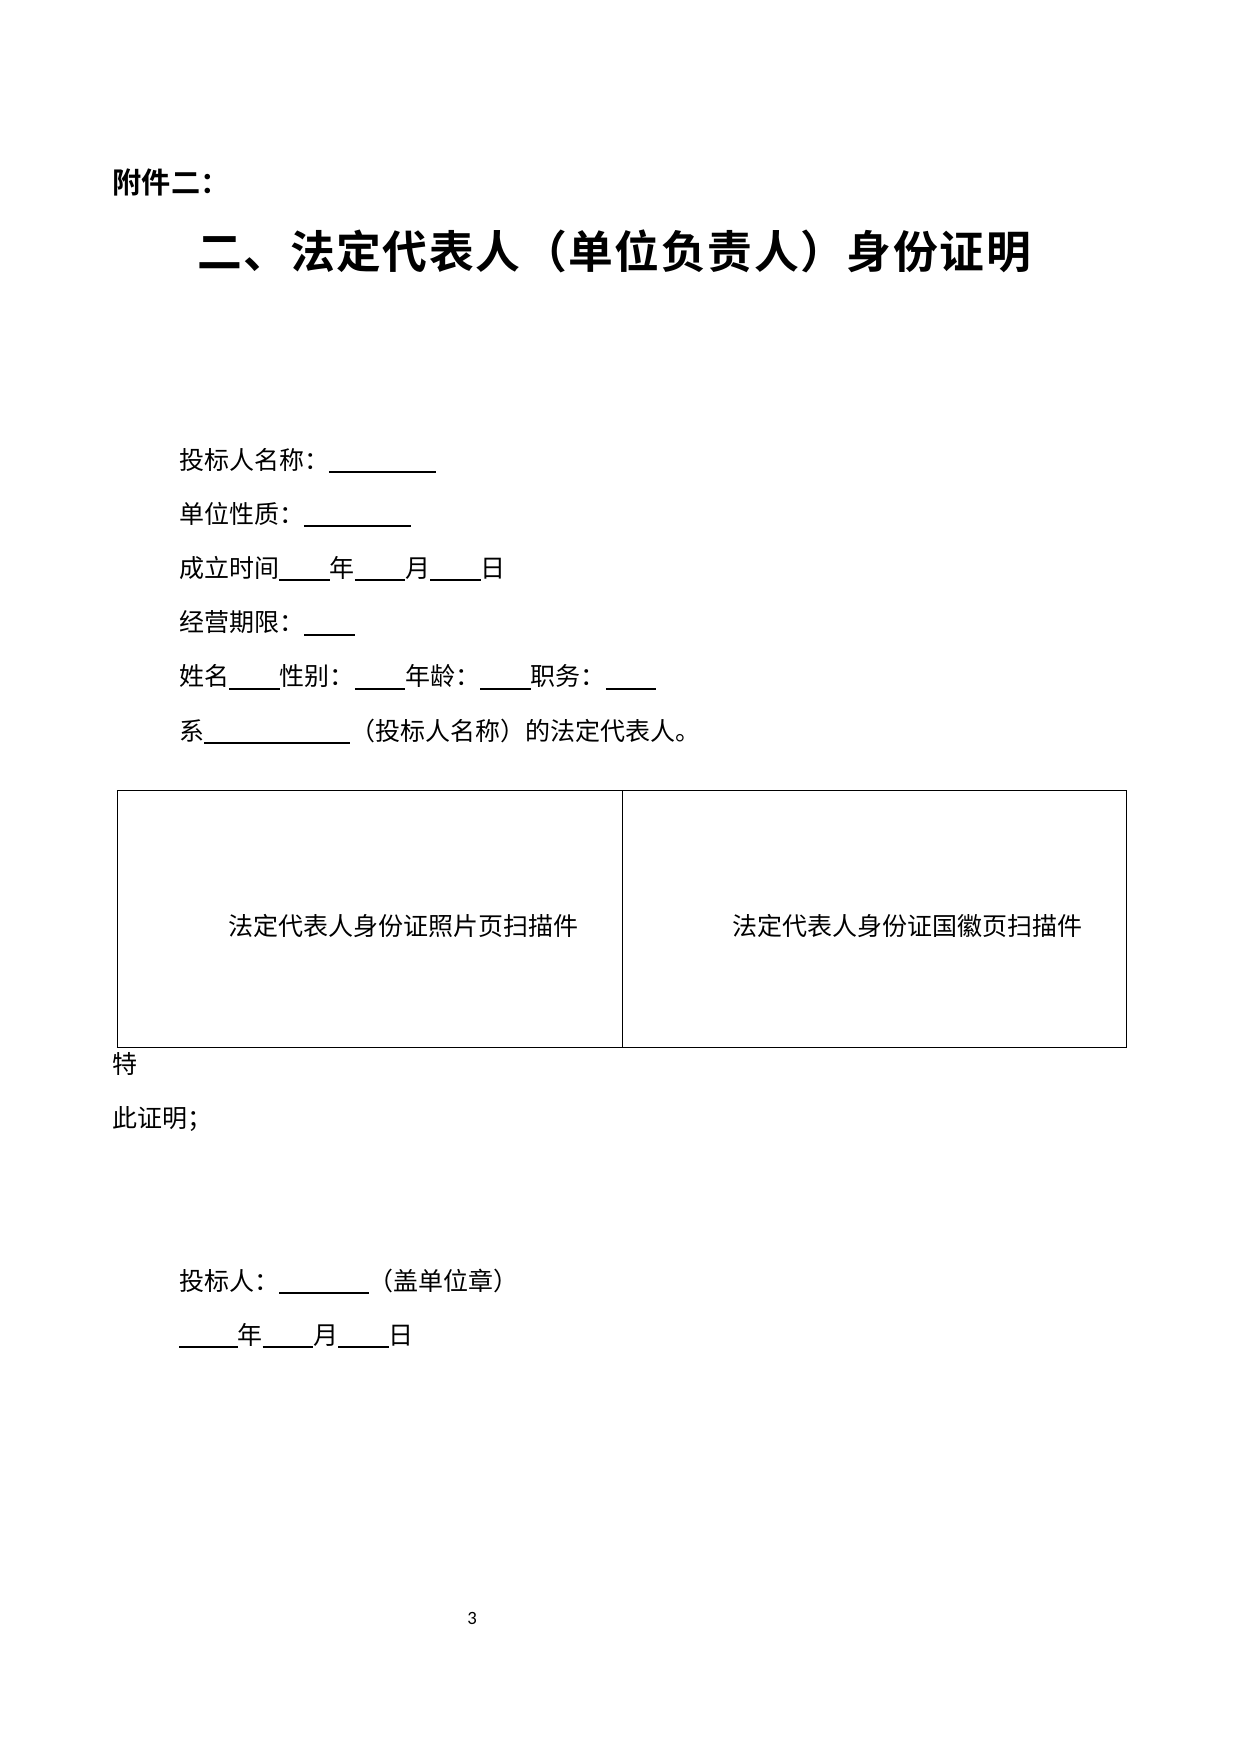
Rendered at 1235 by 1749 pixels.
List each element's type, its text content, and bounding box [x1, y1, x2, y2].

text 投标人名称： [179, 426, 1122, 480]
text 特此证明； [112, 805, 1122, 1138]
text 成立时间 年 月 日 [179, 534, 1122, 588]
text 附件二： [112, 150, 1122, 202]
text 系 （投标人名称）的法定代表人。 [179, 697, 1122, 751]
text 投标人： （盖单位章） [179, 1247, 1122, 1301]
text 经营期限： [179, 588, 1122, 642]
table_header 法定代表人身份证国徽页扫描件 [623, 791, 1126, 1047]
table_header 法定代表人身份证照片页扫描件 [118, 791, 622, 1047]
text 年 月 日 [179, 1301, 1122, 1355]
text 单位性质： [179, 480, 1122, 534]
text 二、法定代表人（单位负责人）身份证明 [197, 222, 1122, 284]
text 姓名 性别： 年龄： 职务： [179, 642, 1122, 697]
